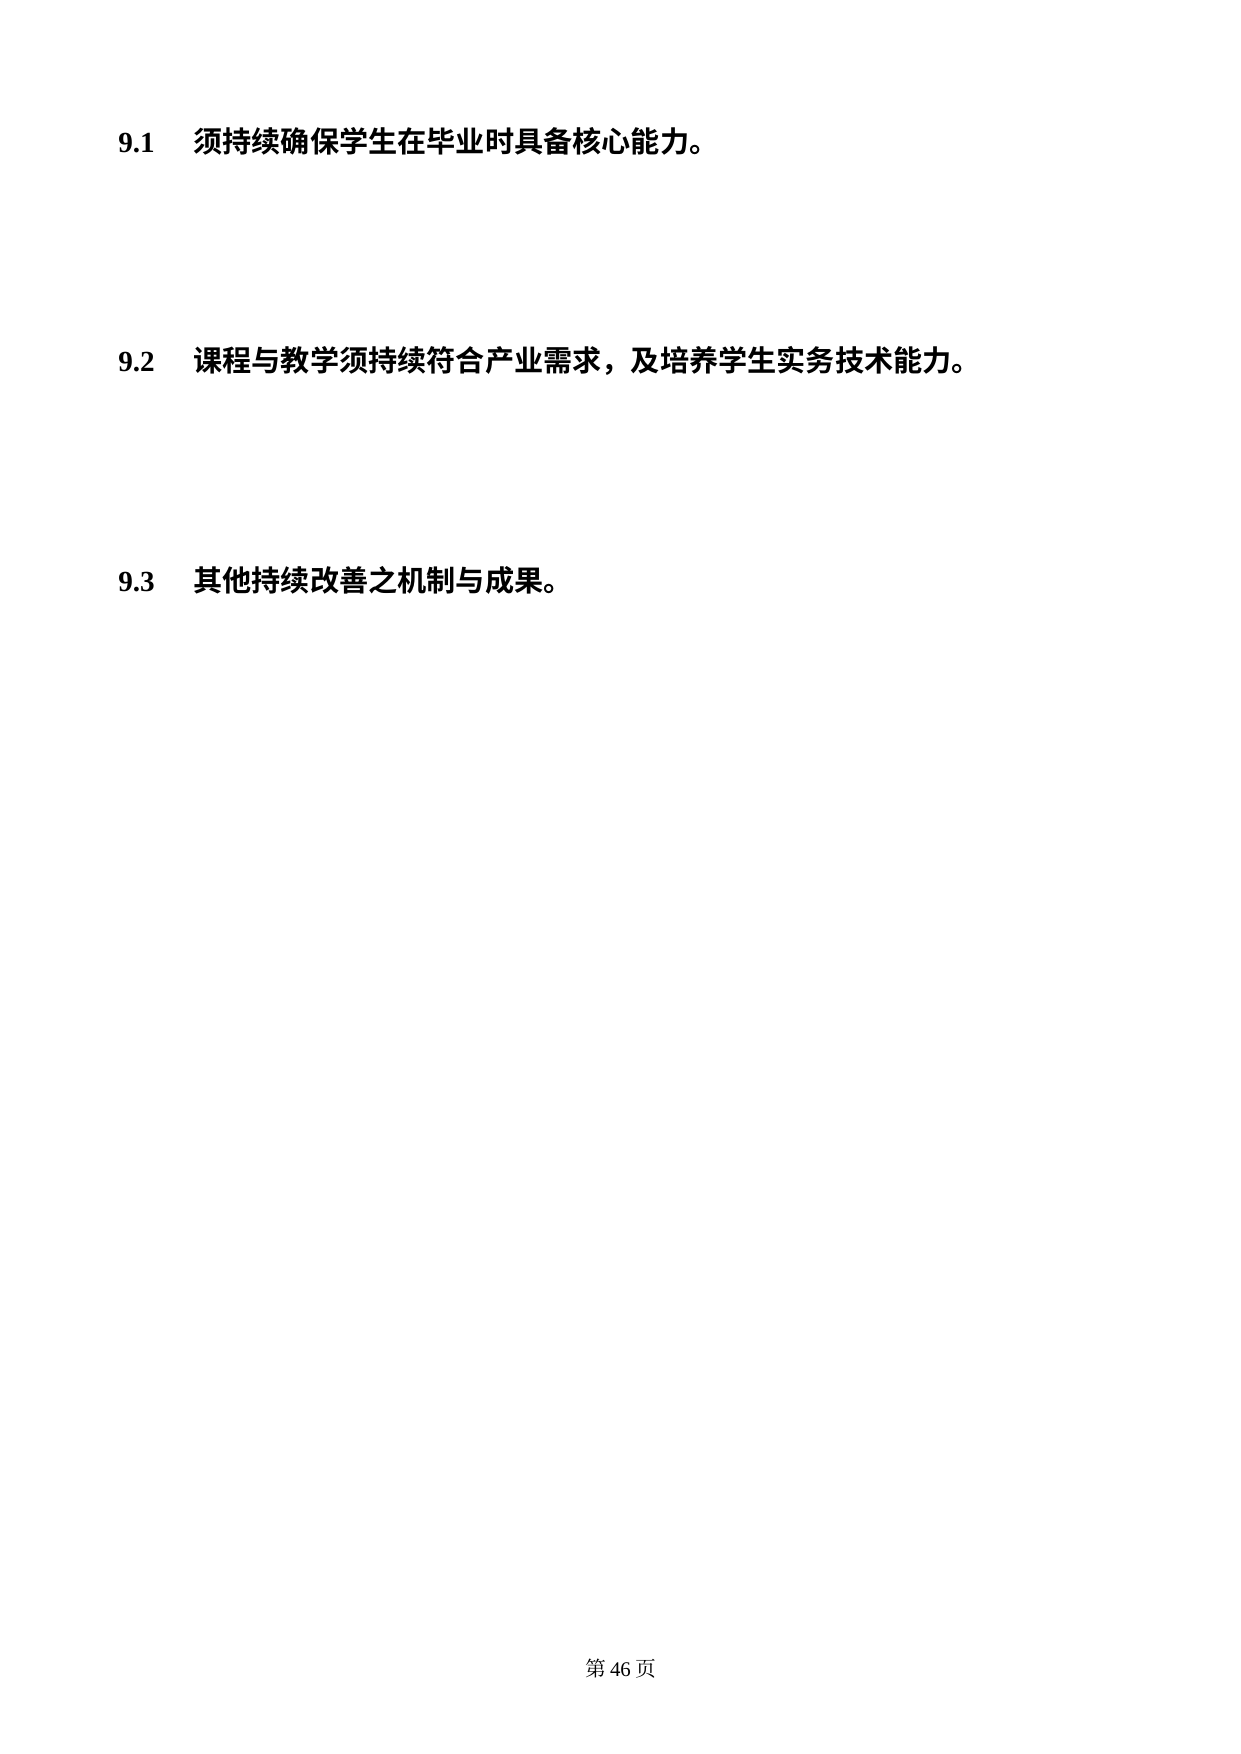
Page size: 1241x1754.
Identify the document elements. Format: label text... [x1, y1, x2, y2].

text 9.1 须持续确保学生在毕业时具备核心能力。 [118, 118, 1122, 160]
text 9.3 其他持续改善之机制与成果。 [118, 558, 1122, 600]
text 9.2 课程与教学须持续符合产业需求，及培养学生实务技术能力。 [118, 338, 1122, 380]
